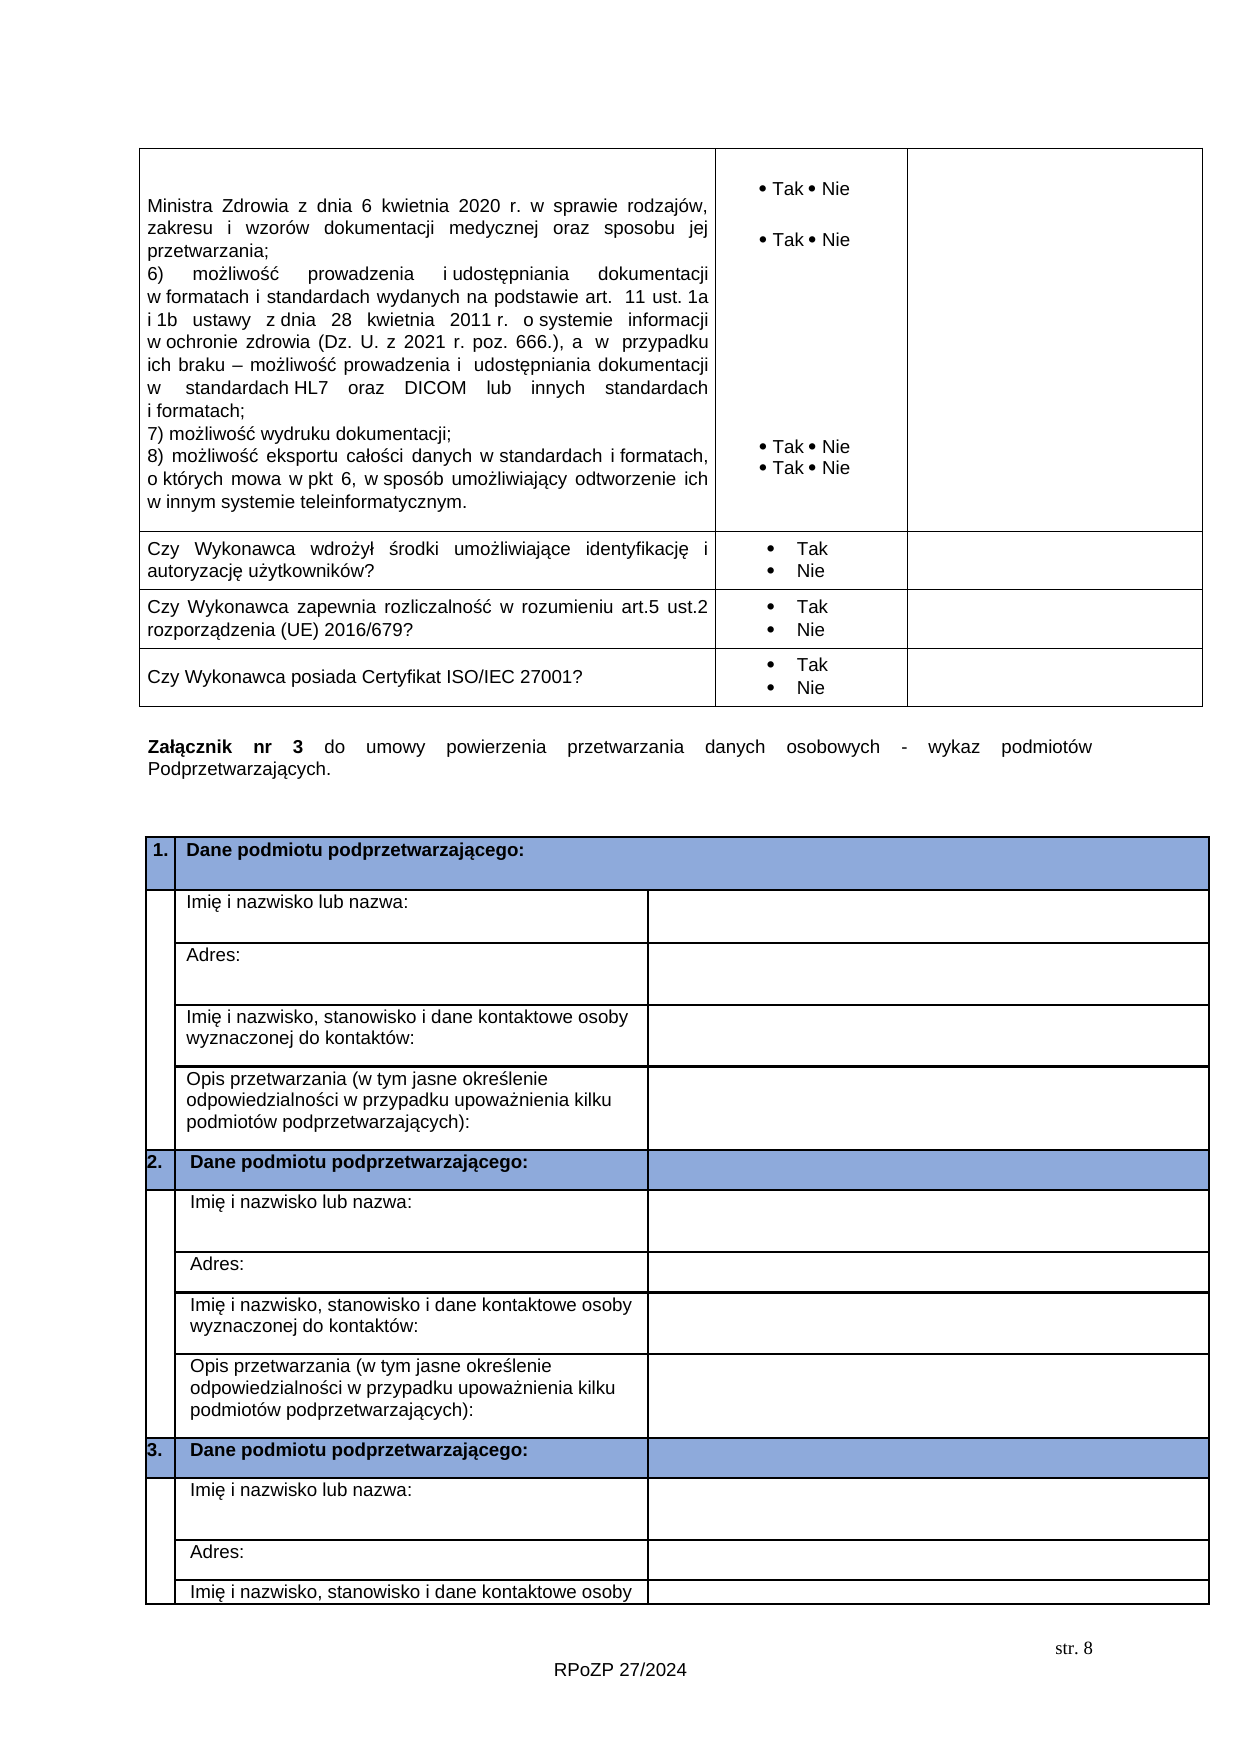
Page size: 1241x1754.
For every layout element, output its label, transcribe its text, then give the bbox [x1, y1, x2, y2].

table_cell Czy Wykonawca wdrożył środki umożliwiające identyfikację i autoryzację użytkowników? [140, 532, 715, 589]
table_cell [649, 944, 1208, 1003]
table_cell [649, 1294, 1208, 1353]
table_cell Adres: [176, 944, 647, 1003]
table_cell Adres: [176, 1541, 647, 1579]
table_cell [649, 1006, 1208, 1065]
table_cell Czy Wykonawca posiada Certyfikat ISO/IEC 27001? [140, 649, 715, 706]
table_cell Imię i nazwisko lub nazwa: [176, 1479, 647, 1539]
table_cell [140, 149, 715, 531]
table_cell Tak Nie [716, 590, 907, 647]
table_cell [649, 1541, 1208, 1579]
table_cell Tak Nie [716, 532, 907, 589]
table_cell [147, 891, 174, 1149]
table_cell [908, 590, 1202, 647]
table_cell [176, 1581, 647, 1603]
table_cell [649, 1068, 1208, 1149]
table_cell Czy Wykonawca zapewnia rozliczalność w rozumieniu art.5 ust.2 rozporządzenia (UE) 2016/679? [140, 590, 715, 647]
table_cell [649, 1191, 1208, 1251]
table_cell [649, 1581, 1208, 1603]
table_cell [649, 891, 1208, 942]
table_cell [716, 149, 907, 531]
table_header [147, 838, 174, 889]
table_cell Imię i nazwisko lub nazwa: [176, 891, 647, 942]
table_cell Imię i nazwisko, stanowisko i dane kontaktowe osoby wyznaczonej do kontaktów: [176, 1006, 647, 1065]
table_cell [649, 1151, 1208, 1189]
table_cell [649, 1439, 1208, 1477]
list Załącznik nr 3 do umowy powierzenia przetwarzania danych osobowych - wykaz podmiotów Podprzetwarzających. [148, 736, 1093, 779]
table_cell [649, 1479, 1208, 1539]
table_cell 3. [147, 1439, 174, 1477]
table_cell [908, 149, 1202, 531]
table_cell [908, 649, 1202, 706]
table_cell Adres: [176, 1253, 647, 1291]
table_cell Dane podmiotu podprzetwarzającego: [176, 1151, 647, 1189]
table_cell [147, 1191, 174, 1437]
table_cell [649, 1253, 1208, 1291]
table_cell Imię i nazwisko, stanowisko i dane kontaktowe osoby wyznaczonej do kontaktów: [176, 1294, 647, 1353]
table_cell [147, 1479, 174, 1603]
table_cell Imię i nazwisko lub nazwa: [176, 1191, 647, 1251]
table_cell Tak Nie [716, 649, 907, 706]
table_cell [176, 1355, 647, 1437]
table_cell [908, 532, 1202, 589]
table_cell 2. [147, 1151, 174, 1189]
table_cell Dane podmiotu podprzetwarzającego: [176, 1439, 647, 1477]
table_cell Opis przetwarzania (w tym jasne określenie odpowiedzialności w przypadku upoważnienia kilku podmiotów podprzetwarzających): [176, 1068, 647, 1149]
table_cell [649, 1355, 1208, 1437]
table_header Dane podmiotu podprzetwarzającego: [176, 838, 1208, 889]
